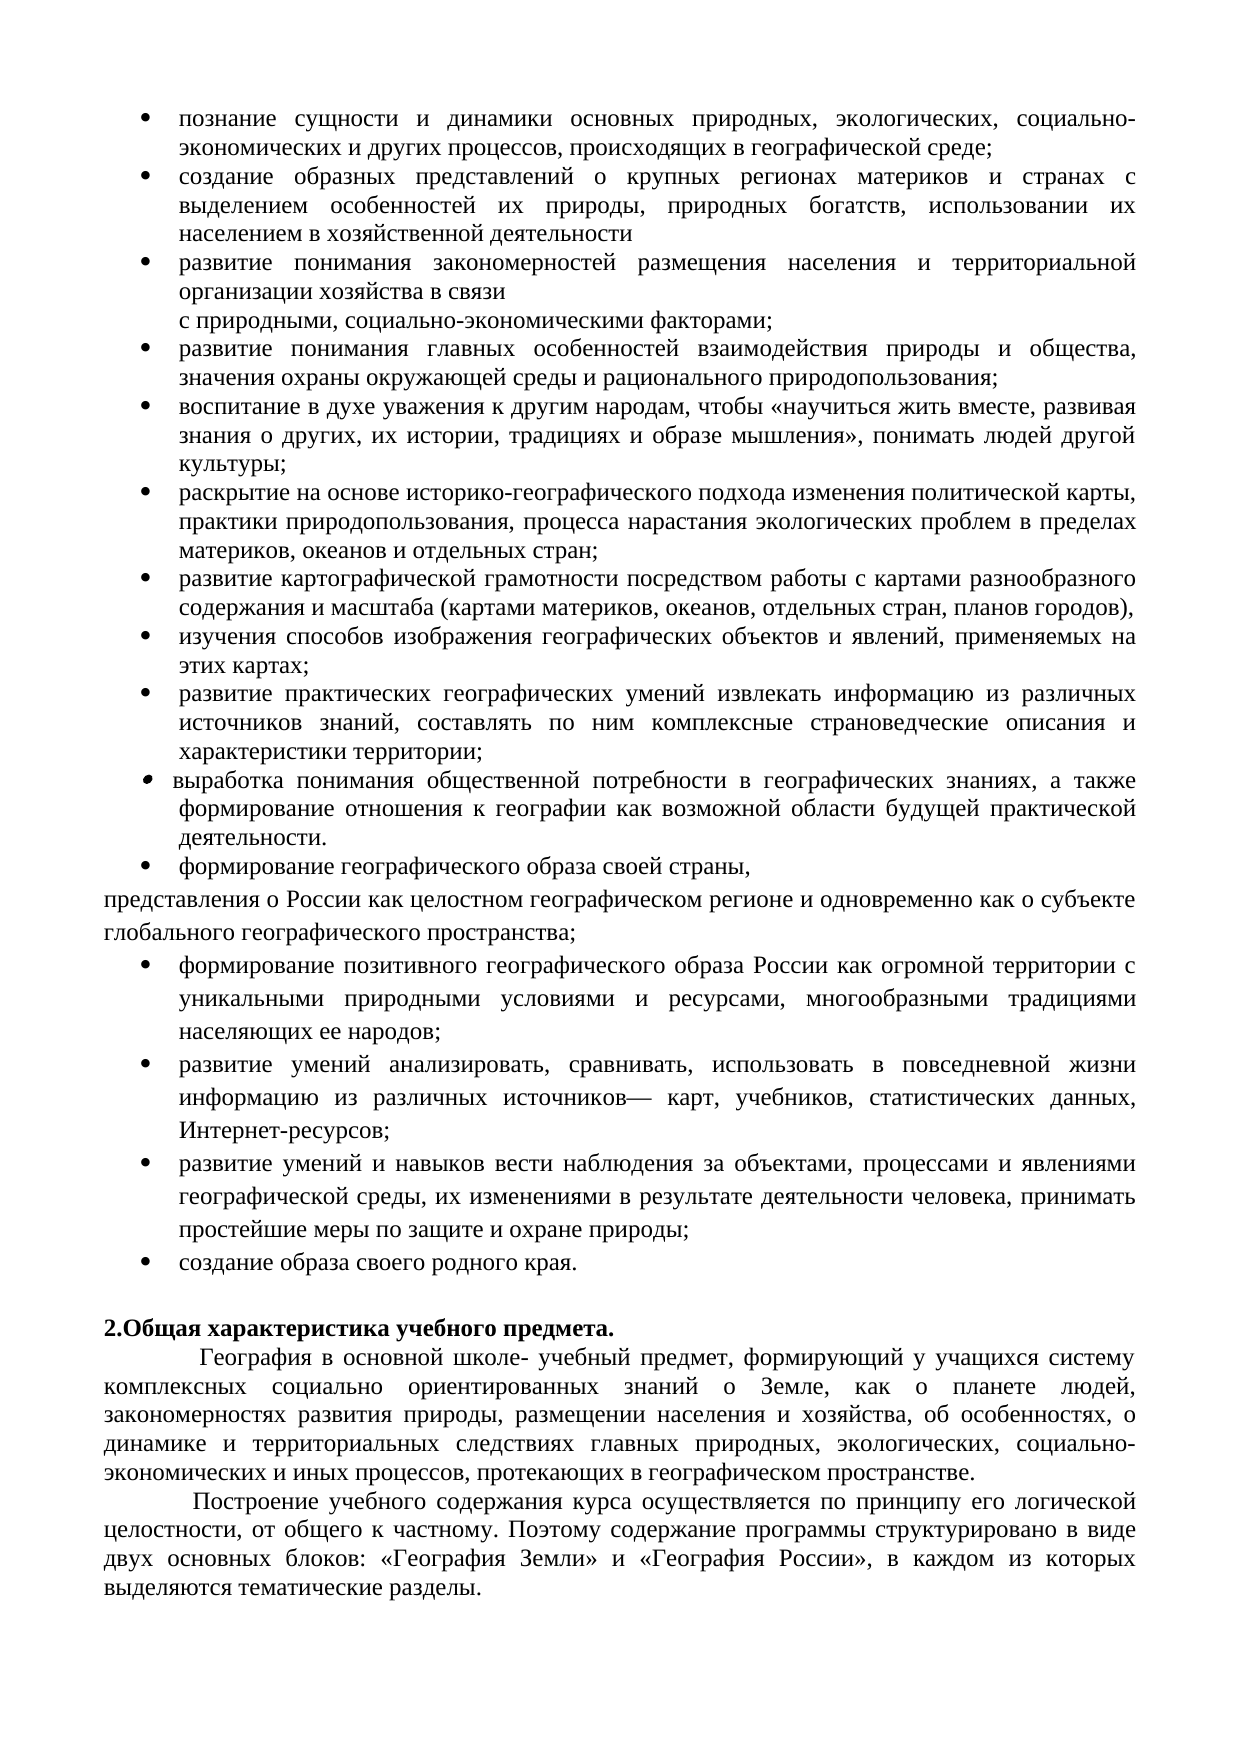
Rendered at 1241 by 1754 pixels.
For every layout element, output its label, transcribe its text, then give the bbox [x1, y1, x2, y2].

list раскрытие на основе историко-географического подхода изменения политической карты, практики природопользования, процесса нарастания экологических проблем в пределах материков, океанов и отдельных стран; [141, 477, 1137, 563]
list познание сущности и динамики основных природных, экологических, социально-экономических и других процессов, происходящих в географической среде; [141, 103, 1137, 161]
list воспитание в духе уважения к другим народам, чтобы «научиться жить вместе, развивая знания о других, их истории, традициях и образе мышления», понимать людей другой культуры; [141, 391, 1137, 477]
text География в основной школе- учебный предмет, формирующий у учащихся систему комплексных социально ориентированных знаний о Земле, как о планете людей, закономерностях развития природы, размещении населения и хозяйства, об особенностях, о динамике и территориальных следствиях главных природных, экологических, социально-экономических и иных процессов, протекающих в географическом пространстве. [103, 1342, 1137, 1486]
list с природными, социально-экономическими факторами; [178, 305, 1137, 333]
list создание образных представлений о крупных регионах материков и странах с выделением особенностей их природы, природных богатств, использовании их населением в хозяйственной деятельности [141, 161, 1137, 247]
list развитие практических географических умений извлекать информацию из различных источников знаний, составлять по ним комплексные страноведческие описания и характеристики территории; [141, 678, 1137, 765]
list развитие умений и навыков вести наблюдения за объектами, процессами и явлениями географической среды, их изменениями в результате деятельности человека, принимать простейшие меры по защите и охране природы; [141, 1148, 1137, 1243]
list выработка понимания общественной потребности в географических знаниях, а также формирование отношения к географии как возможной области будущей практической деятельности. [141, 765, 1137, 851]
text Построение учебного содержания курса осуществляется по принципу его логической целостности, от общего к частному. Поэтому содержание программы структурировано в виде двух основных блоков: «География Земли» и «География России», в каждом из которых выделяются тематические разделы. [103, 1486, 1137, 1601]
list изучения способов изображения географических объектов и явлений, применяемых на этих картах; [141, 621, 1137, 678]
text 2.Общая характеристика учебного предмета. [103, 1313, 1137, 1342]
list формирование позитивного географического образа России как огромной территории с уникальными природными условиями и ресурсами, многообразными традициями населяющих ее народов; [141, 950, 1137, 1045]
text представления о России как целостном географическом регионе и одновременно как о субъекте глобального географического пространства; [103, 884, 1137, 946]
list развитие картографической грамотности посредством работы с картами разнообразного содержания и масштаба (картами материков, океанов, отдельных стран, планов городов), [141, 563, 1137, 621]
list развитие понимания закономерностей размещения населения и территориальной организации хозяйства в связи [141, 247, 1137, 305]
list формирование географического образа своей страны, [141, 851, 1137, 880]
list развитие понимания главных особенностей взаимодействия природы и общества, значения охраны окружающей среды и рационального природопользования; [141, 333, 1137, 391]
list создание образа своего родного края. [141, 1247, 1137, 1276]
list развитие умений анализировать, сравнивать, использовать в повседневной жизни информацию из различных источников— карт, учебников, статистических данных, Интернет-ресурсов; [141, 1049, 1137, 1144]
